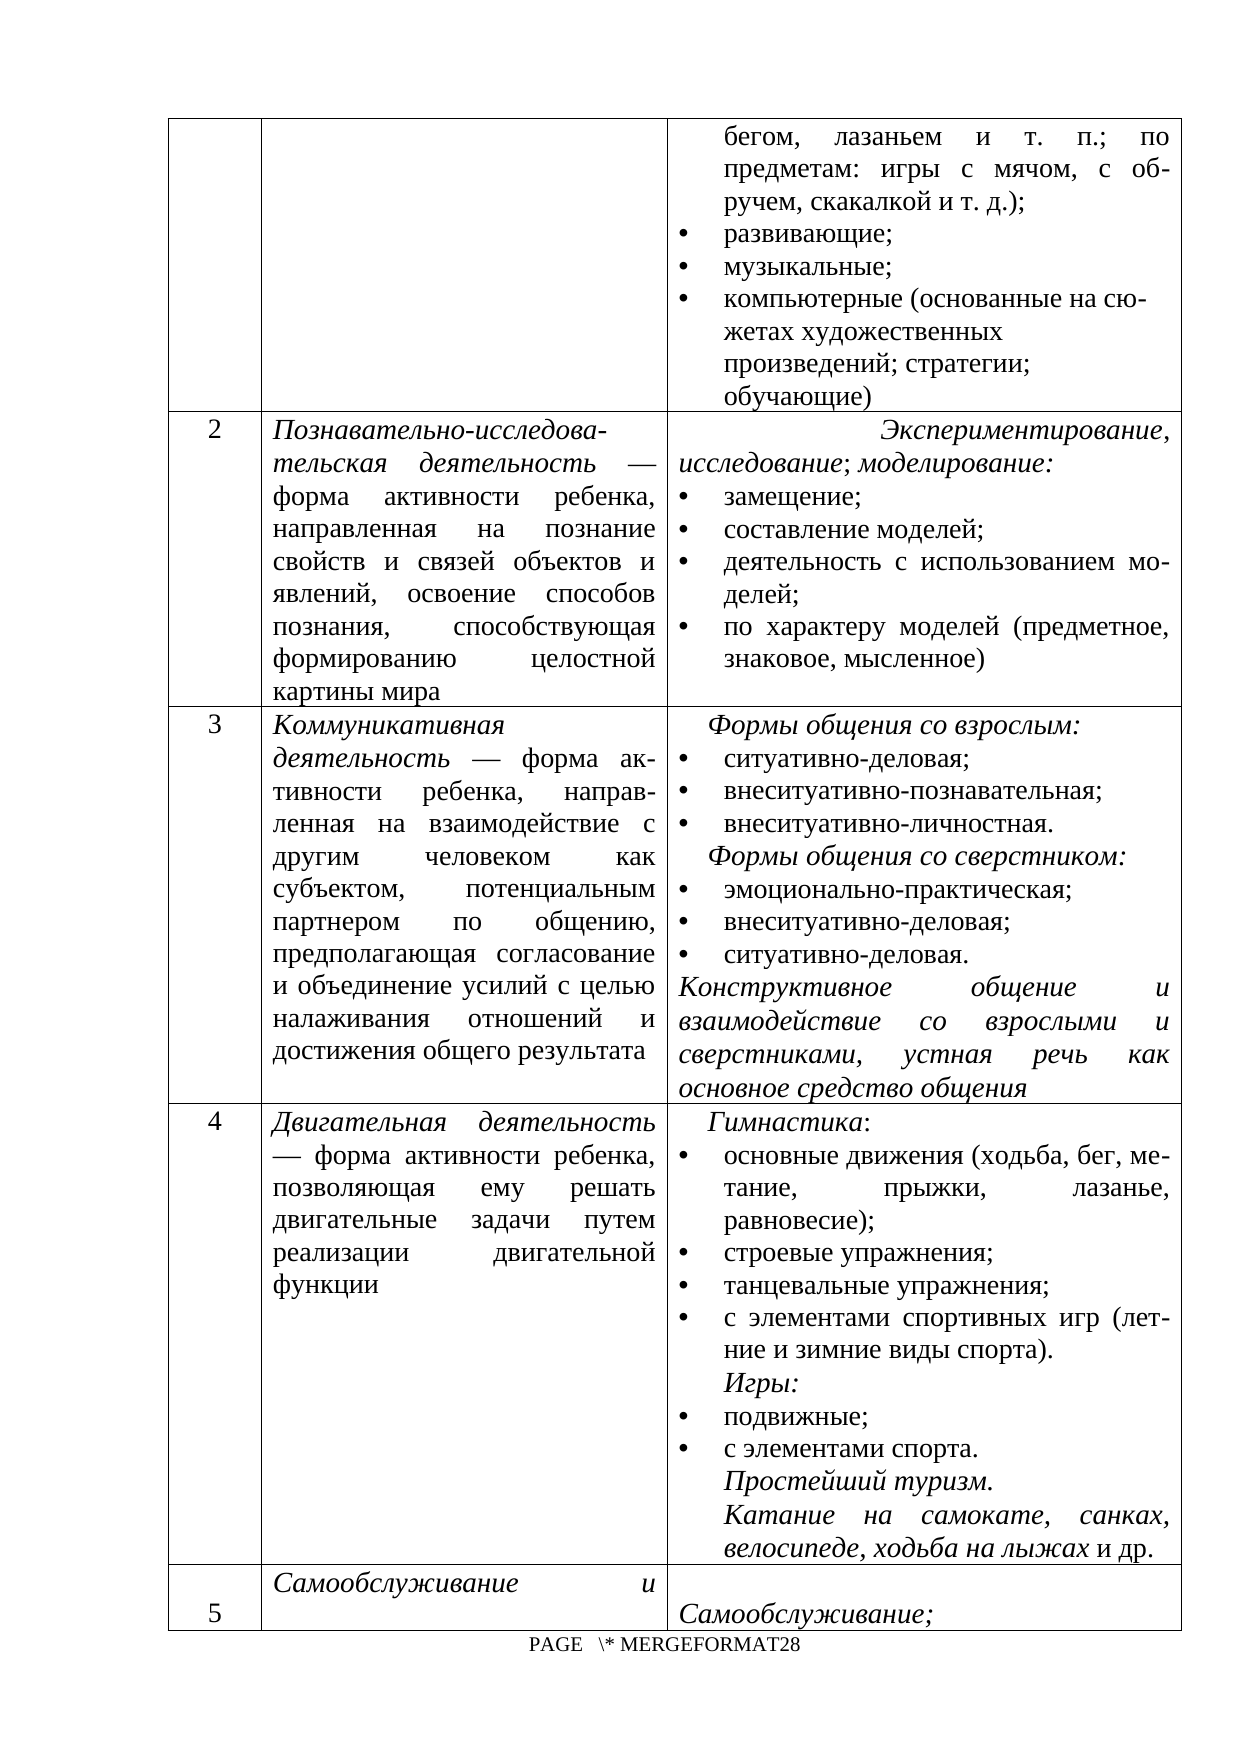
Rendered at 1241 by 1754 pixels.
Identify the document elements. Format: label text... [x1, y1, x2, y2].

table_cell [262, 119, 667, 411]
table_cell Коммуникативная деятельность — форма активности ребенка, направленная на взаимодействие с другим человеком как субъектом, потенциальным партнером по общению, предполагающая согласование и объединение усилий с целью налаживания отношений и достижения общего результата [262, 707, 667, 1103]
table_cell Экспериментирование, исследование; моделирование: замещение; составление моделей; деятельность с использованием моделей; по характеру моделей (предметное, знаковое, мысленное) [668, 412, 1181, 706]
table_cell Познавательно-исследовательская деятельность — форма активности ребенка, направленная на познание свойств и связей объектов и явлений, освоение способов познания, способствующая формированию целостной картины мира [262, 412, 667, 706]
table_cell 5 [169, 1565, 261, 1630]
table_cell 2 [169, 412, 261, 706]
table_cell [668, 1565, 1181, 1630]
table_cell Формы общения со взрослым: ситуативно-деловая; внеситуативно-познавательная; внеситуативно-личностная. Формы общения со сверстником: эмоционально-практическая; внеситуативно-деловая; ситуативно-деловая. Конструктивное общение и взаимодействие со взрослыми и сверстниками, устная речь как основное средство общения [668, 707, 1181, 1103]
table_cell 4 [169, 1104, 261, 1564]
table_cell 3 [169, 707, 261, 1103]
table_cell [668, 119, 1181, 411]
table_cell Гимнастика: основные движения (ходьба, бег, метание, прыжки, лазанье, равновесие); строевые упражнения; танцевальные упражнения; с элементами спортивных игр (летние и зимние виды спорта). Игры: подвижные; с элементами спорта. Простейший туризм. Катание на самокате, санках, велосипеде, ходьба на лыжах и др. [668, 1104, 1181, 1564]
table_cell Двигательная деятельность — форма активности ребенка, позволяющая ему решать двигательные задачи путем реализации двигательной функции [262, 1104, 667, 1564]
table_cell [262, 1565, 667, 1630]
table_cell 1 [169, 119, 261, 411]
